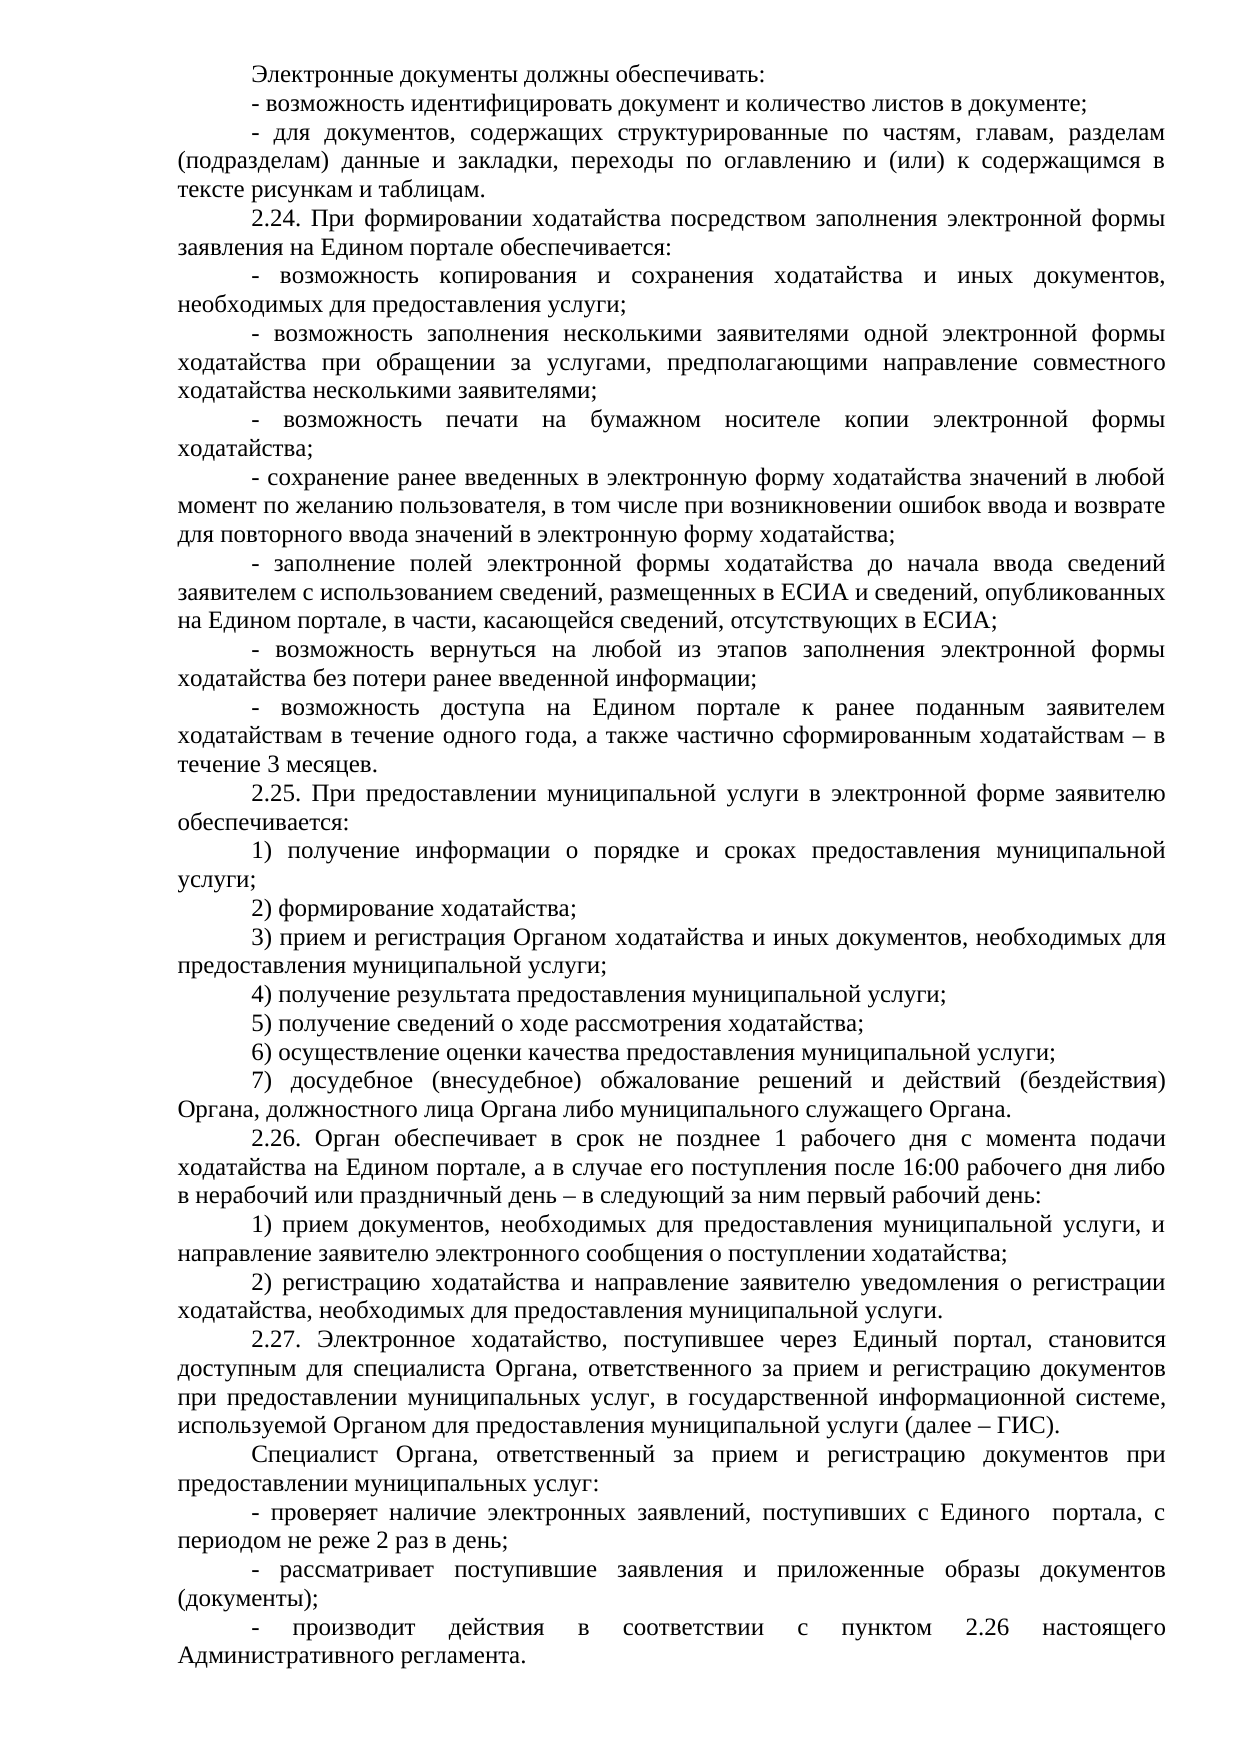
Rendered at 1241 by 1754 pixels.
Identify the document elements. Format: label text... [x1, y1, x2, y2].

text - возможность копирования и сохранения ходатайства и иных документов, необходимых для предоставления услуги; [177, 260, 1167, 318]
text 7) досудебное (внесудебное) обжалование решений и действий (бездействия) Органа, должностного лица Органа либо муниципального служащего Органа. [177, 1065, 1167, 1123]
text 6) осуществление оценки качества предоставления муниципальной услуги; [177, 1037, 1167, 1065]
text 2.24. При формировании ходатайства посредством заполнения электронной формы заявления на Едином портале обеспечивается: [177, 203, 1167, 260]
text 2.25. При предоставлении муниципальной услуги в электронной форме заявителю обеспечивается: [177, 778, 1167, 835]
text - для документов, содержащих структурированные по частям, главам, разделам (подразделам) данные и закладки, переходы по оглавлению и (или) к содержащимся в тексте рисункам и таблицам. [177, 117, 1167, 203]
text - рассматривает поступившие заявления и приложенные образы документов (документы); [177, 1554, 1167, 1612]
text - возможность заполнения несколькими заявителями одной электронной формы ходатайства при обращении за услугами, предполагающими направление совместного ходатайства несколькими заявителями; [177, 318, 1167, 404]
text 4) получение результата предоставления муниципальной услуги; [177, 979, 1167, 1008]
text Электронные документы должны обеспечивать: [177, 59, 1167, 88]
text - проверяет наличие электронных заявлений, поступивших с Единого портала, с периодом не реже 2 раз в день; [177, 1497, 1167, 1554]
text 3) прием и регистрация Органом ходатайства и иных документов, необходимых для предоставления муниципальной услуги; [177, 922, 1167, 979]
text 2.26. Орган обеспечивает в срок не позднее 1 рабочего дня с момента подачи ходатайства на Едином портале, а в случае его поступления после 16:00 рабочего дня либо в нерабочий или праздничный день – в следующий за ним первый рабочий день: [177, 1123, 1167, 1209]
text - возможность идентифицировать документ и количество листов в документе; [177, 88, 1167, 117]
text - возможность печати на бумажном носителе копии электронной формы ходатайства; [177, 404, 1167, 462]
text Специалист Органа, ответственный за прием и регистрацию документов при предоставлении муниципальных услуг: [177, 1439, 1167, 1497]
text - возможность вернуться на любой из этапов заполнения электронной формы ходатайства без потери ранее введенной информации; [177, 634, 1167, 692]
text 1) получение информации о порядке и сроках предоставления муниципальной услуги; [177, 835, 1167, 893]
text - производит действия в соответствии с пунктом 2.26 настоящего Административного регламента. [177, 1612, 1167, 1669]
text 2) формирование ходатайства; [177, 893, 1167, 922]
text 2.27. Электронное ходатайство, поступившее через Единый портал, становится доступным для специалиста Органа, ответственного за прием и регистрацию документов при предоставлении муниципальных услуг, в государственной информационной системе, используемой Органом для предоставления муниципальной услуги (далее – ГИС). [177, 1324, 1167, 1439]
text - заполнение полей электронной формы ходатайства до начала ввода сведений заявителем с использованием сведений, размещенных в ЕСИА и сведений, опубликованных на Едином портале, в части, касающейся сведений, отсутствующих в ЕСИА; [177, 548, 1167, 634]
text 2) регистрацию ходатайства и направление заявителю уведомления о регистрации ходатайства, необходимых для предоставления муниципальной услуги. [177, 1267, 1167, 1324]
text 1) прием документов, необходимых для предоставления муниципальной услуги, и направление заявителю электронного сообщения о поступлении ходатайства; [177, 1209, 1167, 1267]
text - возможность доступа на Едином портале к ранее поданным заявителем ходатайствам в течение одного года, а также частично сформированным ходатайствам – в течение 3 месяцев. [177, 692, 1167, 778]
text - сохранение ранее введенных в электронную форму ходатайства значений в любой момент по желанию пользователя, в том числе при возникновении ошибок ввода и возврате для повторного ввода значений в электронную форму ходатайства; [177, 462, 1167, 548]
text 5) получение сведений о ходе рассмотрения ходатайства; [177, 1008, 1167, 1037]
